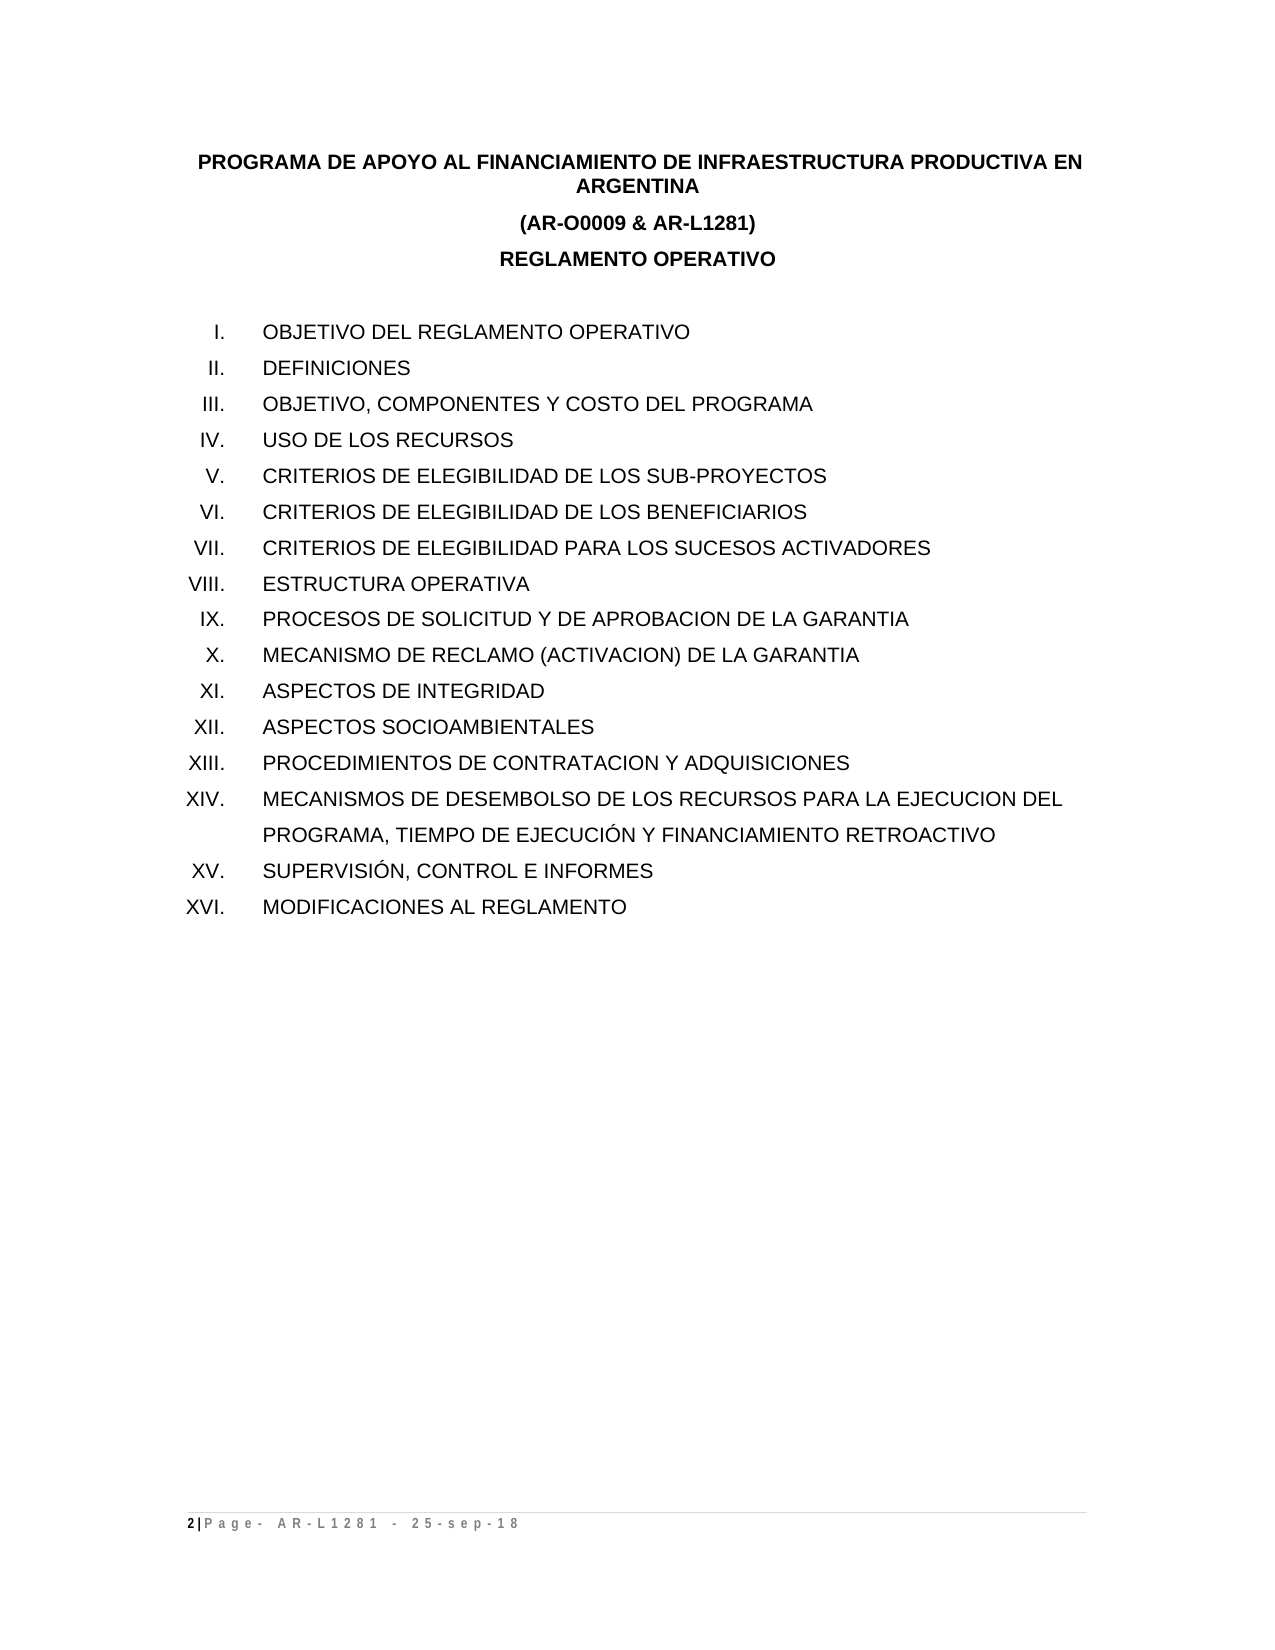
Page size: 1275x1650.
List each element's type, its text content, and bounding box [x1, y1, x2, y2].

list MODIFICACIONES AL REGLAMENTO [225, 895, 1087, 919]
list DEFINICIONES [225, 356, 1087, 380]
text reglamento operativo [187, 247, 1087, 271]
list USO DE LOS RECURSOS [225, 428, 1087, 452]
list PROCESOS DE SOLICITUD Y DE APROBACION DE LA GARANTIA [225, 607, 1087, 631]
list MECANISMO DE RECLAMO (ACTIVACION) DE LA GARANTIA [225, 643, 1087, 667]
list CRITERIOS DE ELEGIBILIDAD DE LOS SUB-PROYECTOS [225, 463, 1087, 487]
list OBJETIVO, COMPONENTES Y COSTO DEL PROGRAMA [225, 392, 1087, 416]
list CRITERIOS DE ELEGIBILIDAD PARA LOS SUCESOS ACTIVADORES [225, 535, 1087, 559]
list PROCEDIMIENTOS DE CONTRATACION Y ADQUISICIONES [225, 751, 1087, 775]
text Programa de Apoyo al Financiamiento de Infraestructura Productiva en Argentina [187, 150, 1087, 198]
list CRITERIOS DE ELEGIBILIDAD DE LOS BENEFICIARIOS [225, 499, 1087, 523]
list SUPERVISIÓN, CONTROL E INFORMES [225, 859, 1087, 883]
list ASPECTOS SOCIOAMBIENTALES [225, 715, 1087, 739]
list ESTRUCTURA OPERATIVA [225, 571, 1087, 595]
text (AR-O0009 & AR-L1281) [187, 210, 1087, 234]
list MECANISMOS DE DESEMBOLSO DE LOS RECURSOS PARA LA EJECUCION DEL PROGRAMA, TIEMPO DE EJECUCIÓN Y FINANCIAMIENTO RETROACTIVO [225, 787, 1087, 847]
list ASPECTOS DE INTEGRIDAD [225, 679, 1087, 703]
list OBJETIVO DEL REGLAMENTO OPERATIVO [225, 320, 1087, 344]
